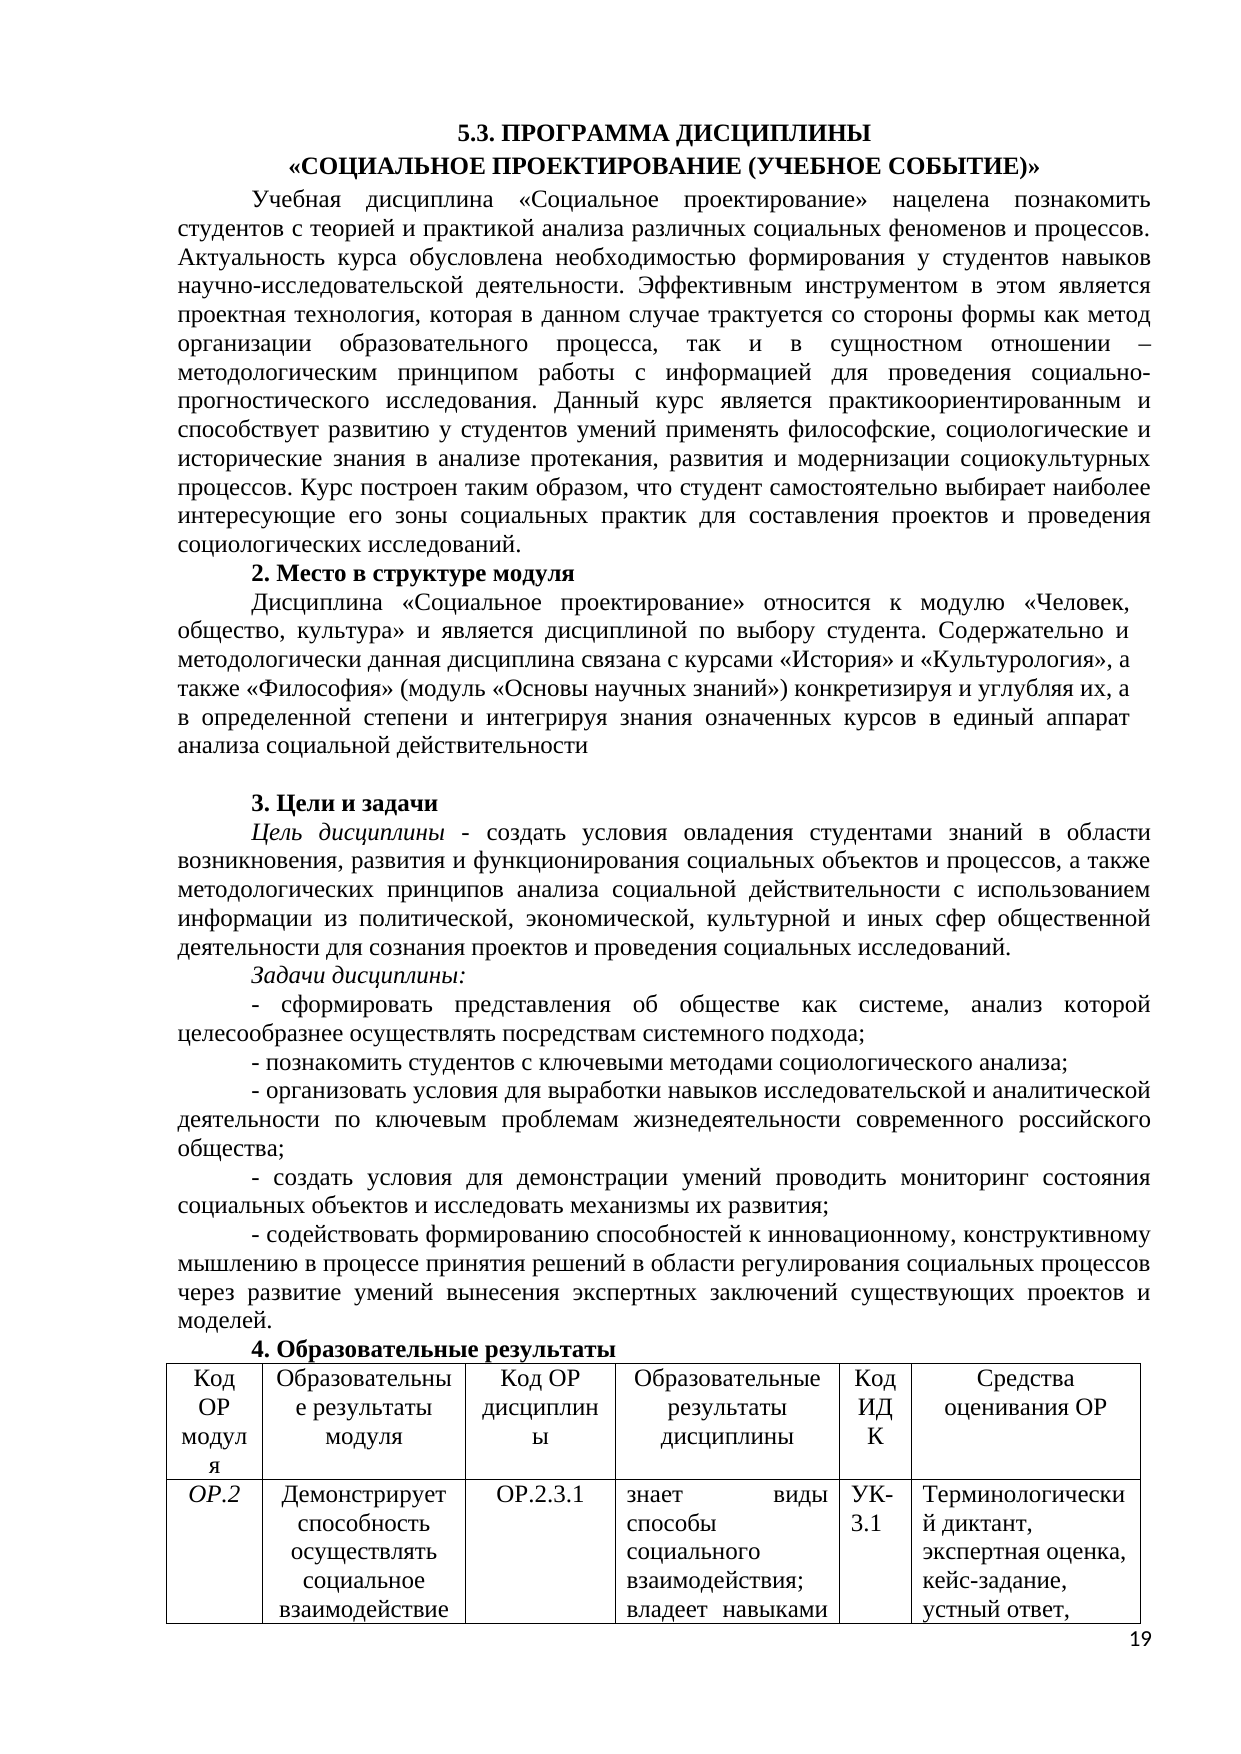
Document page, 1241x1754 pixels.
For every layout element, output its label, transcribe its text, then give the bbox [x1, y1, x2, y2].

table_cell ОР.2.3.1 [466, 1480, 615, 1623]
text - сформировать представления об обществе как системе, анализ которой целесообразнее осуществлять посредствам системного подхода; [177, 989, 1152, 1047]
text Дисциплина «Социальное проектирование» относится к модулю «Человек, общество, культура» и является дисциплиной по выбору студента. Содержательно и методологически данная дисциплина связана с курсами «История» и «Культурология», а также «Философия» (модуль «Основы научных знаний») конкретизируя и углубляя их, а в определенной степени и интегрируя знания означенных курсов в единый аппарат анализа социальной действительности [177, 587, 1131, 759]
text - содействовать формированию способностей к инновационному, конструктивному мышлению в процессе принятия решений в области регулирования социальных процессов через развитие умений вынесения экспертных заключений существующих проектов и моделей. [177, 1219, 1152, 1334]
list Цель дисциплины - создать условия овладения студентами знаний в области возникновения, развития и функционирования социальных объектов и процессов, а также методологических принципов анализа социальной действительности с использованием информации из политической, экономической, культурной и иных сфер общественной деятельности для сознания проектов и проведения социальных исследований. [177, 817, 1152, 960]
table_header Образовательные результаты дисциплины [616, 1364, 839, 1478]
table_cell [616, 1480, 839, 1623]
table_header Код ОР дисциплины [466, 1364, 615, 1478]
table_cell ОР.2 [167, 1480, 262, 1623]
text Задачи дисциплины: [177, 960, 1152, 989]
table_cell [263, 1480, 465, 1623]
subtitle «СОЦИАЛЬНОЕ ПРОЕКТИРОВАНИЕ (УЧЕБНОЕ СОБЫТИЕ)» [177, 151, 1152, 180]
text - организовать условия для выработки навыков исследовательской и аналитической деятельности по ключевым проблемам жизнедеятельности современного российского общества; [177, 1075, 1152, 1162]
text 3. Цели и задачи [177, 788, 1152, 817]
text 2. Место в структуре модуля [177, 558, 1152, 587]
table_header Код ИДК [840, 1364, 911, 1478]
table_header Средства оценивания ОР [912, 1364, 1140, 1478]
table_cell УК-3.1 [840, 1480, 911, 1623]
text - познакомить студентов с ключевыми методами социологического анализа; [177, 1047, 1152, 1075]
text 4. Образовательные результаты [177, 1334, 1152, 1363]
subtitle 5.3. ПРОГРАММА ДИСЦИПЛИНЫ [177, 118, 1152, 147]
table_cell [912, 1480, 1140, 1623]
text Учебная дисциплина «Социальное проектирование» нацелена познакомить студентов с теорией и практикой анализа различных социальных феноменов и процессов. Актуальность курса обусловлена необходимостью формирования у студентов навыков научно-исследовательской деятельности. Эффективным инструментом в этом является проектная технология, которая в данном случае трактуется со стороны формы как метод организации образовательного процесса, так и в сущностном отношении – методологическим принципом работы с информацией для проведения социально-прогностического исследования. Данный курс является практикоориентированным и способствует развитию у студентов умений применять философские, социологические и исторические знания в анализе протекания, развития и модернизации социокультурных процессов. Курс построен таким образом, что студент самостоятельно выбирает наиболее интересующие его зоны социальных практик для составления проектов и проведения социологических исследований. [177, 184, 1152, 558]
text - создать условия для демонстрации умений проводить мониторинг состояния социальных объектов и исследовать механизмы их развития; [177, 1162, 1152, 1219]
table_header Код ОР модуля [167, 1364, 262, 1478]
table_header Образовательные результаты модуля [263, 1364, 465, 1478]
